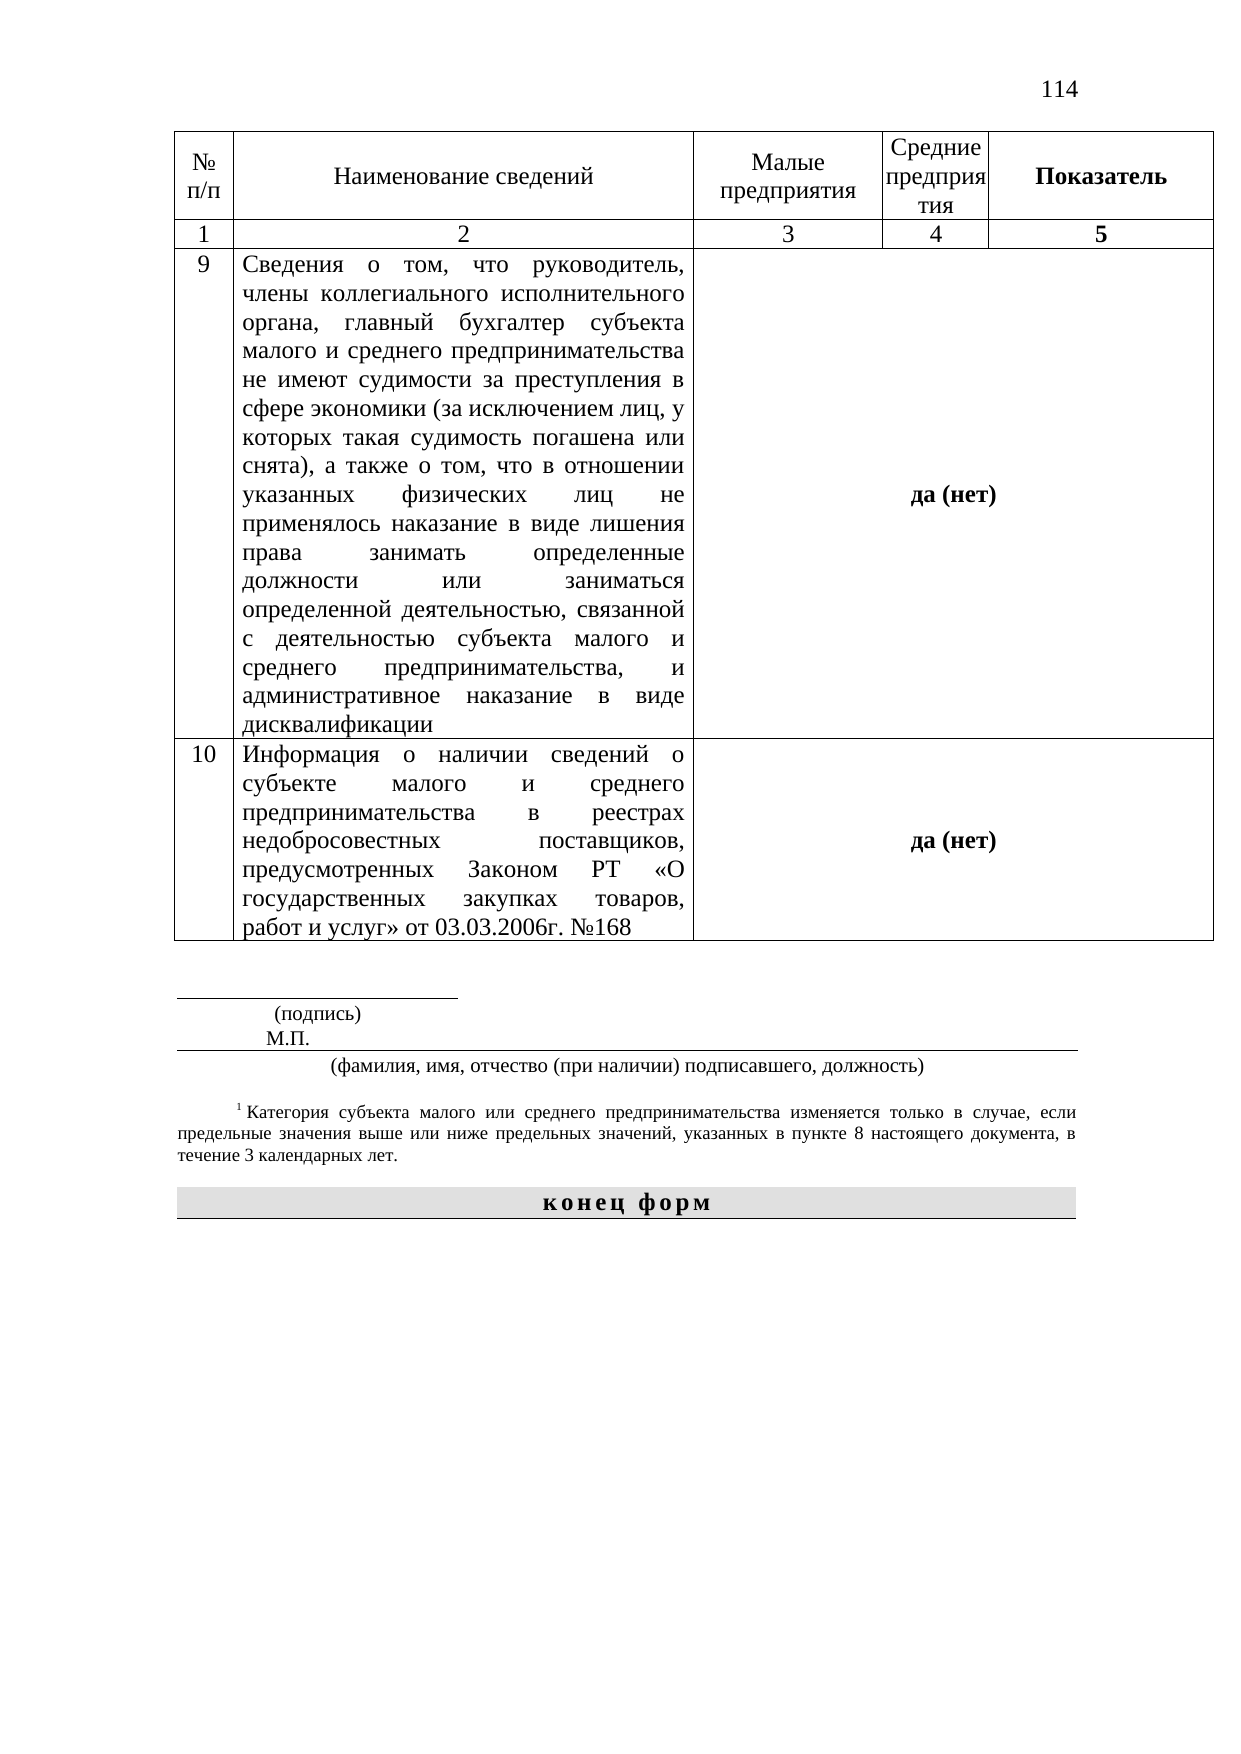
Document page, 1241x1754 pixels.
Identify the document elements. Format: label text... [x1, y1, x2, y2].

text 1 Категория субъекта малого или среднего предпринимательства изменяется только в случае, если предельные значения выше или ниже предельных значений, указанных в пункте 8 настоящего документа, в течение 3 календарных лет. [177, 1101, 1078, 1165]
text (подпись) [177, 999, 458, 1025]
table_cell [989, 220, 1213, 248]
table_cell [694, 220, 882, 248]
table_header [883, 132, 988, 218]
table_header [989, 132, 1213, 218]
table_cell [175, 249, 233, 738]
text М.П. [266, 1025, 1078, 1049]
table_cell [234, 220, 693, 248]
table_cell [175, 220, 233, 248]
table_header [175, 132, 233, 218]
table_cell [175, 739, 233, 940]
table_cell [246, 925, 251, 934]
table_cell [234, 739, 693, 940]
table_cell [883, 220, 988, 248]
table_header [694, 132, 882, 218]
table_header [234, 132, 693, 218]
text (фамилия, имя, отчество (при наличии) подписавшего, должность) [177, 1051, 1078, 1077]
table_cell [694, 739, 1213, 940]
text конец форм [177, 1187, 1076, 1218]
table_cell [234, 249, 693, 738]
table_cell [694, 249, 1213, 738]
